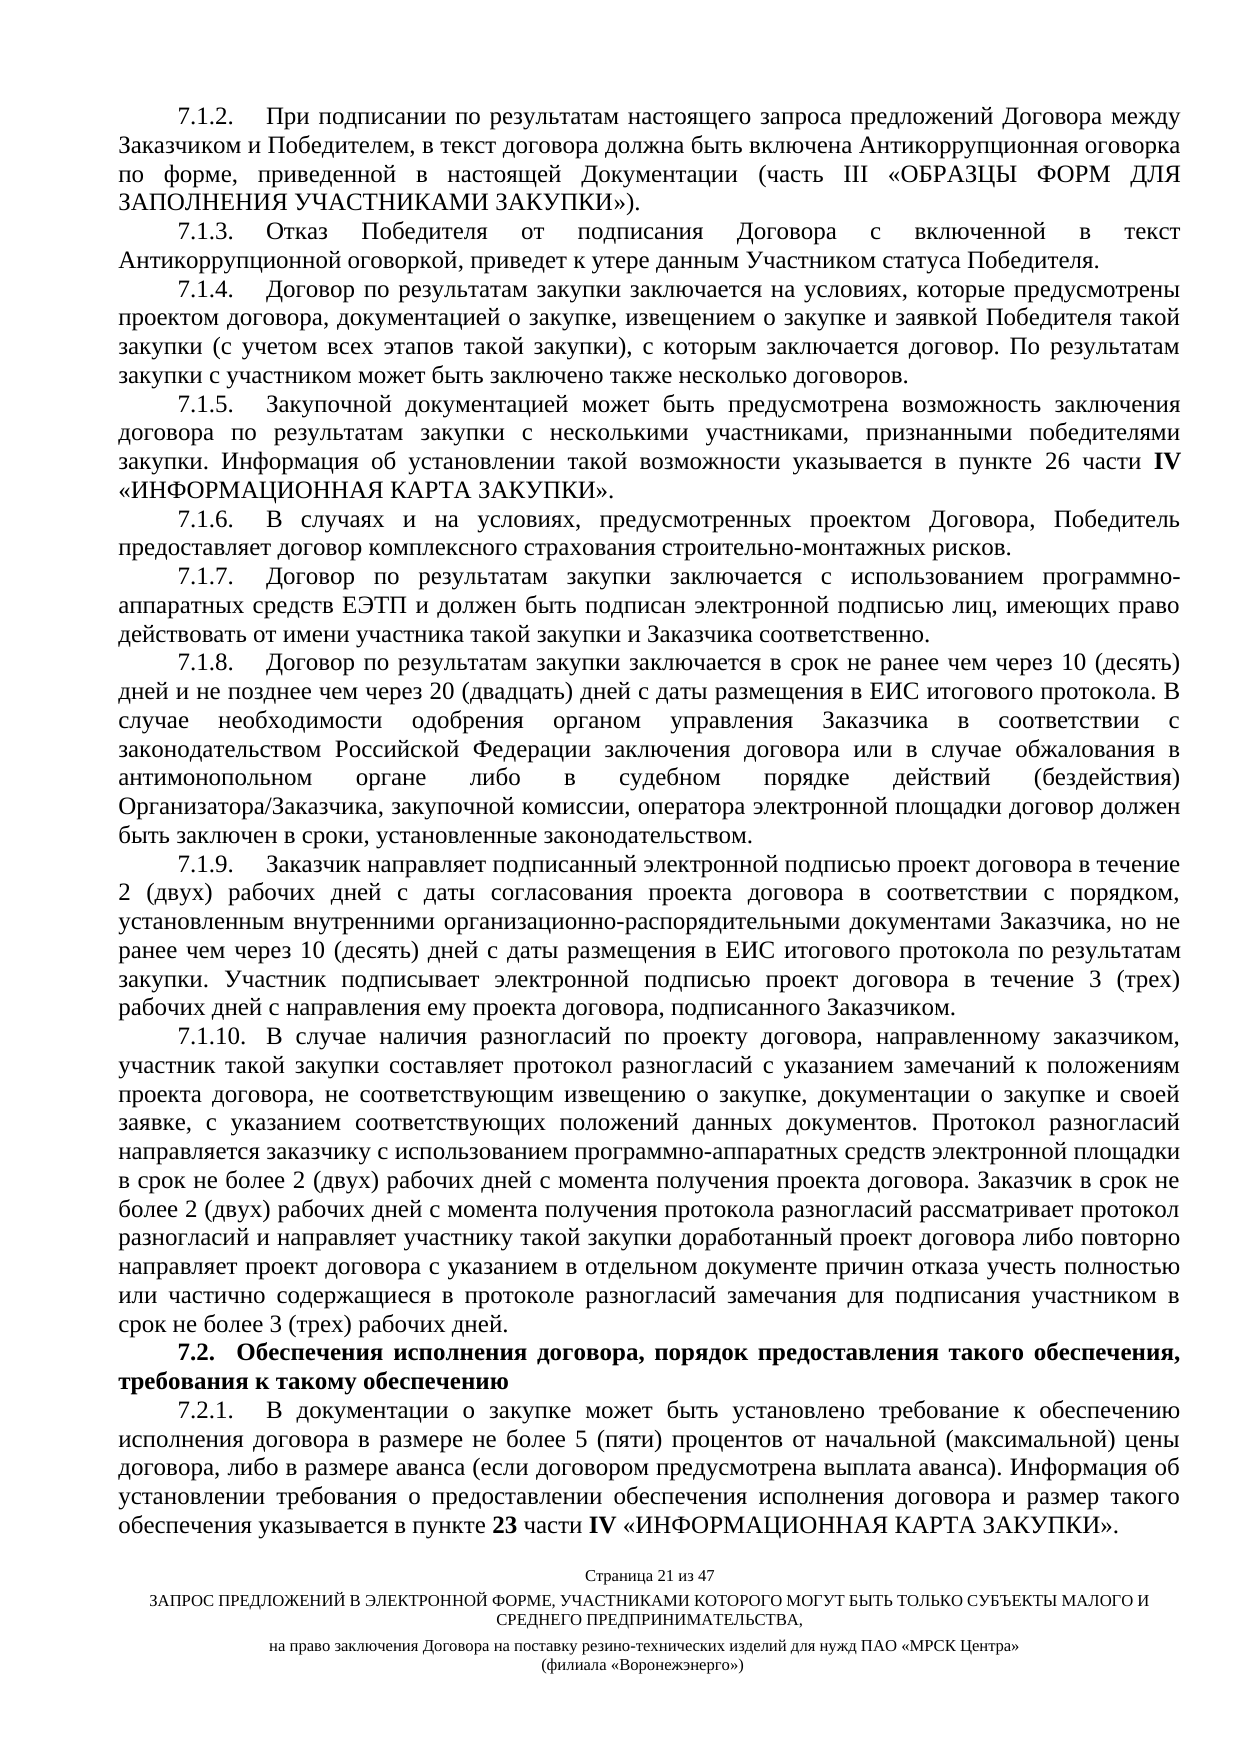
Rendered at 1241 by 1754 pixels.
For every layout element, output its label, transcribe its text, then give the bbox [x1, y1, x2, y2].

subtitle Заказчик направляет подписанный электронной подписью проект договора в течение 2 (двух) рабочих дней с даты согласования проекта договора в соответствии с порядком, установленным внутренними организационно-распорядительными документами Заказчика, но не ранее чем через 10 (десять) дней с даты размещения в ЕИС итогового протокола по результатам закупки. Участник подписывает электронной подписью проект договора в течение 3 (трех) рабочих дней с направления ему проекта договора, подписанного Заказчиком. [118, 849, 1181, 1021]
subtitle В случаях и на условиях, предусмотренных проектом Договора, Победитель предоставляет договор комплексного страхования строительно-монтажных рисков. [118, 504, 1181, 561]
subtitle Договор по результатам закупки заключается с использованием программно-аппаратных средств ЕЭТП и должен быть подписан электронной подписью лиц, имеющих право действовать от имени участника такой закупки и Заказчика соответственно. [118, 561, 1181, 647]
subtitle Отказ Победителя от подписания Договора с включенной в текст Антикоррупционной оговоркой, приведет к утере данным Участником статуса Победителя. [118, 216, 1181, 274]
subtitle Договор по результатам закупки заключается в срок не ранее чем через 10 (десять) дней и не позднее чем через 20 (двадцать) дней с даты размещения в ЕИС итогового протокола. В случае необходимости одобрения органом управления Заказчика в соответствии с законодательством Российской Федерации заключения договора или в случае обжалования в антимонопольном органе либо в судебном порядке действий (бездействия) Организатора/Заказчика, закупочной комиссии, оператора электронной площадки договор должен быть заключен в сроки, установленные законодательством. [118, 647, 1181, 849]
subtitle Договор по результатам закупки заключается на условиях, которые предусмотрены проектом договора, документацией о закупке, извещением о закупке и заявкой Победителя такой закупки (с учетом всех этапов такой закупки), с которым заключается договор. По результатам закупки с участником может быть заключено также несколько договоров. [118, 274, 1181, 389]
subtitle При подписании по результатам настоящего запроса предложений Договора между Заказчиком и Победителем, в текст договора должна быть включена Антикоррупционная оговорка по форме, приведенной в настоящей Документации (часть III «ОБРАЗЦЫ ФОРМ ДЛЯ ЗАПОЛНЕНИЯ УЧАСТНИКАМИ ЗАКУПКИ»). [118, 101, 1181, 216]
subtitle Закупочной документацией может быть предусмотрена возможность заключения договора по результатам закупки с несколькими участниками, признанными победителями закупки. Информация об установлении такой возможности указывается в пункте 26 части IV «ИНФОРМАЦИОННАЯ КАРТА ЗАКУПКИ». [118, 389, 1181, 504]
subtitle Обеспечения исполнения договора, порядок предоставления такого обеспечения, требования к такому обеспечению [118, 1337, 1181, 1395]
subtitle В случае наличия разногласий по проекту договора, направленному заказчиком, участник такой закупки составляет протокол разногласий с указанием замечаний к положениям проекта договора, не соответствующим извещению о закупке, документации о закупке и своей заявке, с указанием соответствующих положений данных документов. Протокол разногласий направляется заказчику с использованием программно-аппаратных средств электронной площадки в срок не более 2 (двух) рабочих дней с момента получения проекта договора. Заказчик в срок не более 2 (двух) рабочих дней с момента получения протокола разногласий рассматривает протокол разногласий и направляет участнику такой закупки доработанный проект договора либо повторно направляет проект договора с указанием в отдельном документе причин отказа учесть полностью или частично содержащиеся в протоколе разногласий замечания для подписания участником в срок не более 3 (трех) рабочих дней. [118, 1021, 1181, 1337]
subtitle В документации о закупке может быть установлено требование к обеспечению исполнения договора в размере не более 5 (пяти) процентов от начальной (максимальной) цены договора, либо в размере аванса (если договором предусмотрена выплата аванса). Информация об установлении требования о предоставлении обеспечения исполнения договора и размер такого обеспечения указывается в пункте 23 части IV «ИНФОРМАЦИОННАЯ КАРТА ЗАКУПКИ». [118, 1395, 1181, 1539]
